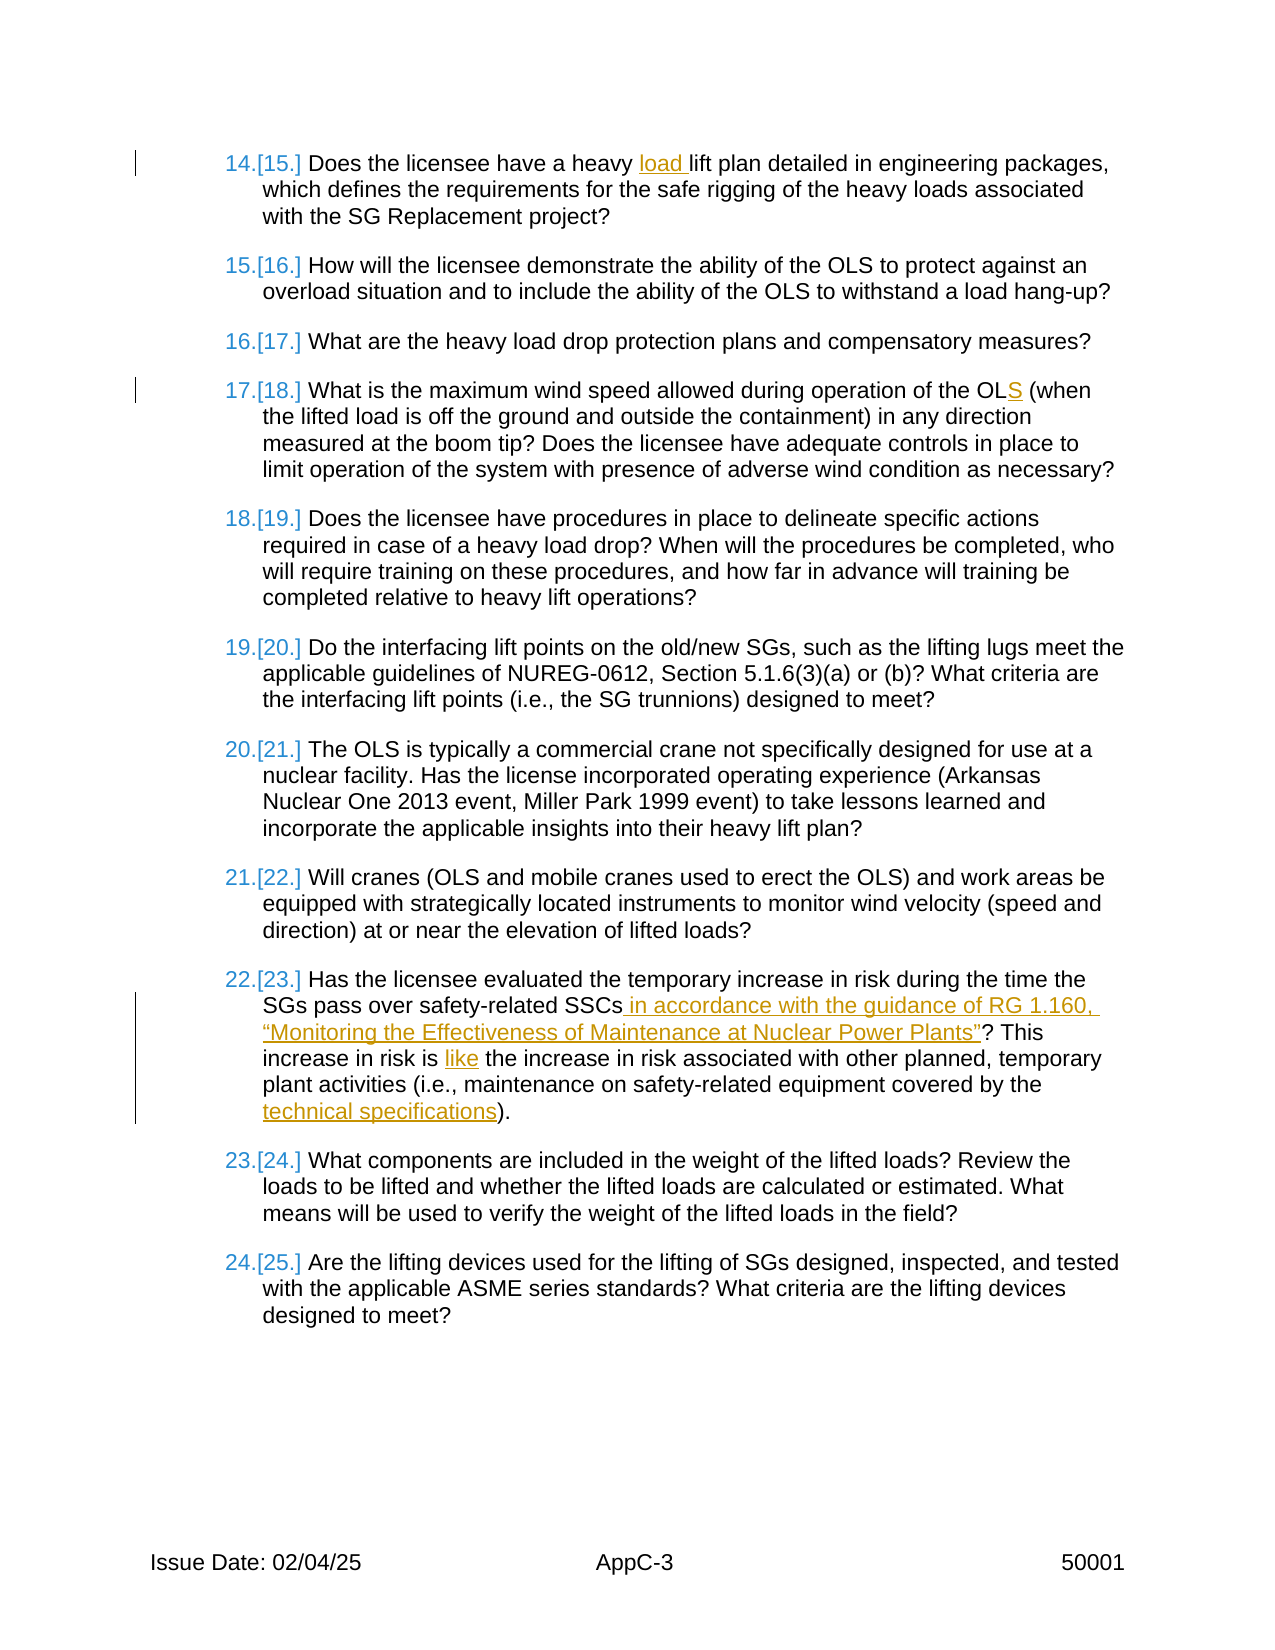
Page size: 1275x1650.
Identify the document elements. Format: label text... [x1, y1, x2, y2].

list Does the licensee have a heavy lift plan detailed in engineering packages, which defines the requirements for the safe rigging of the heavy loads associated with the SG Replacement project? [225, 150, 1125, 229]
list Will cranes (OLS and mobile cranes used to erect the OLS) and work areas be equipped with strategically located instruments to monitor wind velocity (speed and direction) at or near the elevation of lifted loads? [225, 864, 1125, 943]
list Do the interfacing lift points on the old/new SGs, such as the lifting lugs meet the applicable guidelines of NUREG-0612, Section 5.1.6(3)(a) or (b)? What criteria are the interfacing lift points (i.e., the SG trunnions) designed to meet? [225, 633, 1125, 713]
list The OLS is typically a commercial crane not specifically designed for use at a nuclear facility. Has the license incorporated operating experience (Arkansas Nuclear One 2013 event, Miller Park 1999 event) to take lessons learned and incorporate the applicable insights into their heavy lift plan? [225, 736, 1125, 841]
list Has the licensee evaluated the temporary increase in risk during the time the SGs pass over safety-related SSCs? This increase in risk is the increase in risk associated with other planned, temporary plant activities (i.e., maintenance on safety-related equipment covered by the ). [225, 966, 1125, 1124]
list Does the licensee have procedures in place to delineate specific actions required in case of a heavy load drop? When will the procedures be completed, who will require training on these procedures, and how far in advance will training be completed relative to heavy lift operations? [225, 505, 1125, 611]
list What is the maximum wind speed allowed during operation of the OL (when the lifted load is off the ground and outside the containment) in any direction measured at the boom tip? Does the licensee have adequate controls in place to limit operation of the system with presence of adverse wind condition as necessary? [225, 377, 1125, 482]
list What components are included in the weight of the lifted loads? Review the loads to be lifted and whether the lifted loads are calculated or estimated. What means will be used to verify the weight of the lifted loads in the field? [225, 1147, 1125, 1226]
list What are the heavy load drop protection plans and compensatory measures? [225, 328, 1125, 354]
list How will the licensee demonstrate the ability of the OLS to protect against an overload situation and to include the ability of the OLS to withstand a load hang-up? [225, 252, 1125, 305]
list Are the lifting devices used for the lifting of SGs designed, inspected, and tested with the applicable ASME series standards? What criteria are the lifting devices designed to meet? [225, 1249, 1125, 1328]
